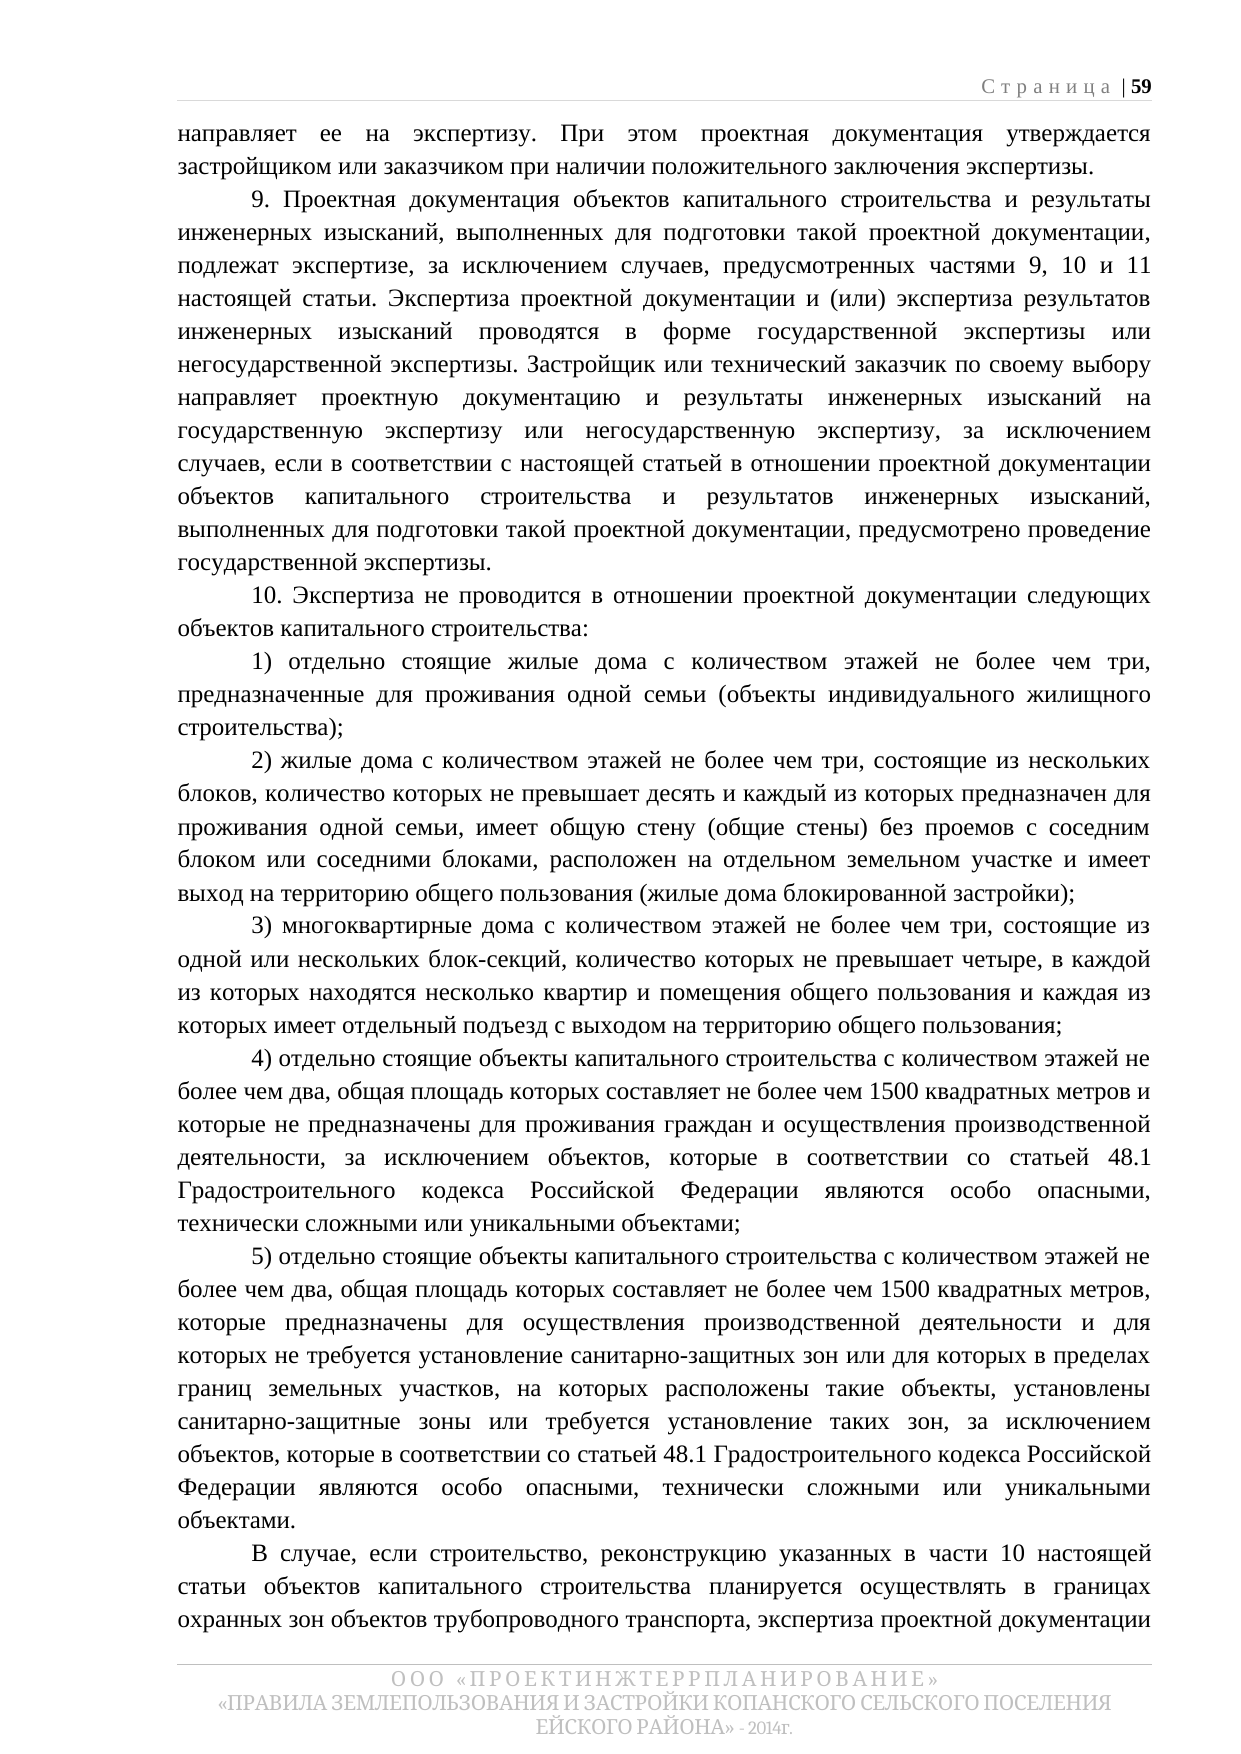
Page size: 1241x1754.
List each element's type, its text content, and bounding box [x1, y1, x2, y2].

text 4) отдельно стоящие объекты капитального строительства с количеством этажей не более чем два, общая площадь которых составляет не более чем 1500 квадратных метров и которые не предназначены для проживания граждан и осуществления производственной деятельности, за исключением объектов, которые в соответствии со статьей 48.1 Градостроительного кодекса Российской Федерации являются особо опасными, технически сложными или уникальными объектами; [177, 1043, 1152, 1237]
text 1) отдельно стоящие жилые дома с количеством этажей не более чем три, предназначенные для проживания одной семьи (объекты индивидуального жилищного строительства); [177, 646, 1152, 741]
text 2) жилые дома с количеством этажей не более чем три, состоящие из нескольких блоков, количество которых не превышает десять и каждый из которых предназначен для проживания одной семьи, имеет общую стену (общие стены) без проемов с соседним блоком или соседними блоками, расположен на отдельном земельном участке и имеет выход на территорию общего пользования (жилые дома блокированной застройки); [177, 746, 1152, 906]
text 5) отдельно стоящие объекты капитального строительства с количеством этажей не более чем два, общая площадь которых составляет не более чем 1500 квадратных метров, которые предназначены для осуществления производственной деятельности и для которых не требуется установление санитарно-защитных зон или для которых в пределах границ земельных участков, на которых расположены такие объекты, установлены санитарно-защитные зоны или требуется установление таких зон, за исключением объектов, которые в соответствии со статьей 48.1 Градостроительного кодекса Российской Федерации являются особо опасными, технически сложными или уникальными объектами. [177, 1241, 1152, 1534]
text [177, 118, 1152, 180]
text 10. Экспертиза не проводится в отношении проектной документации следующих объектов капитального строительства: [177, 580, 1152, 642]
text 3) многоквартирные дома с количеством этажей не более чем три, состоящие из одной или нескольких блок-секций, количество которых не превышает четыре, в каждой из которых находятся несколько квартир и помещения общего пользования и каждая из которых имеет отдельный подъезд с выходом на территорию общего пользования; [177, 911, 1152, 1038]
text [177, 1538, 1152, 1633]
text 9. Проектная документация объектов капитального строительства и результаты инженерных изысканий, выполненных для подготовки такой проектной документации, подлежат экспертизе, за исключением случаев, предусмотренных частями 9, 10 и 11 настоящей статьи. Экспертиза проектной документации и (или) экспертиза результатов инженерных изысканий проводятся в форме государственной экспертизы или негосударственной экспертизы. Застройщик или технический заказчик по своему выбору направляет проектную документацию и результаты инженерных изысканий на государственную экспертизу или негосударственную экспертизу, за исключением случаев, если в соответствии с настоящей статьей в отношении проектной документации объектов капитального строительства и результатов инженерных изысканий, выполненных для подготовки такой проектной документации, предусмотрено проведение государственной экспертизы. [177, 184, 1152, 576]
